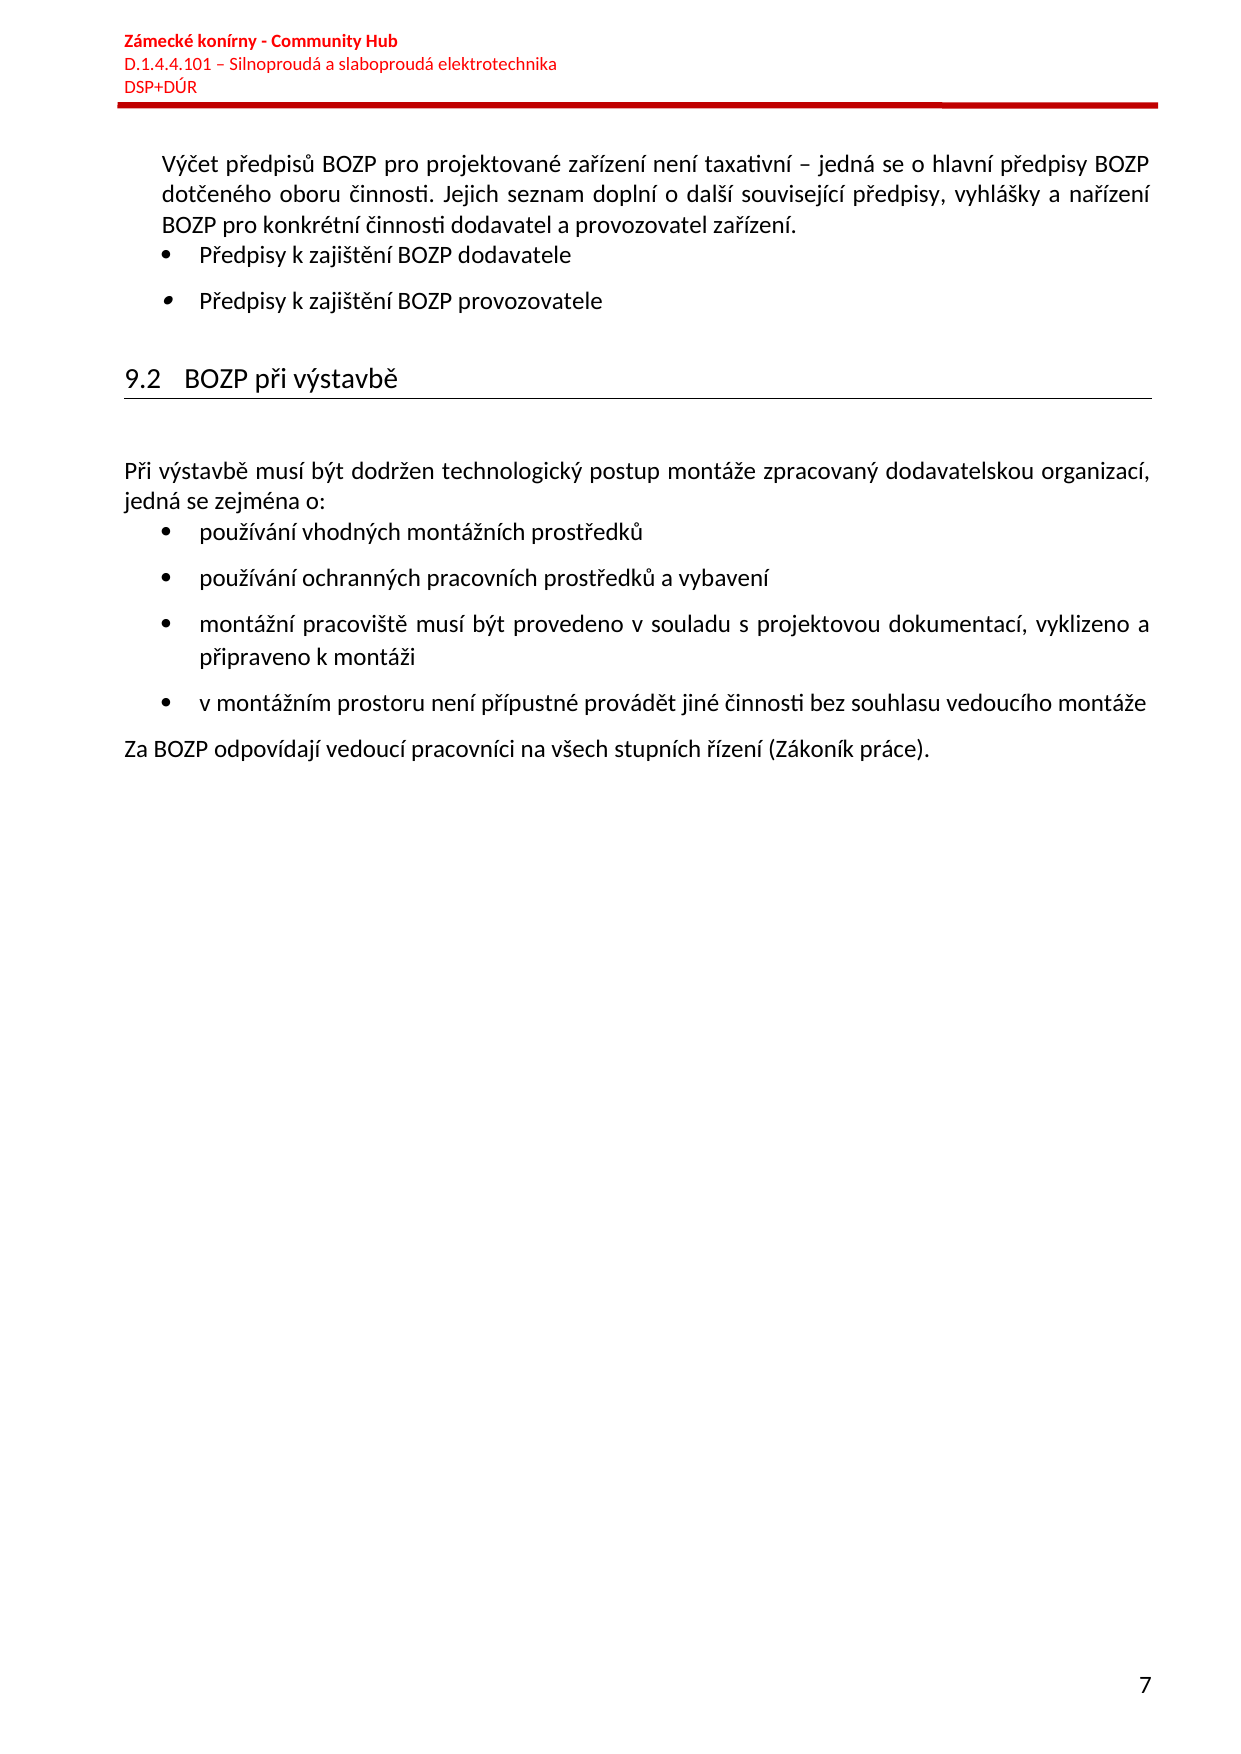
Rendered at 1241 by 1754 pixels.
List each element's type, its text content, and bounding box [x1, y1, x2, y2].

subtitle BOZP při výstavbě [124, 361, 1152, 398]
list Předpisy k zajištění BOZP dodavatele [162, 239, 1152, 270]
list Předpisy k zajištění BOZP provozovatele [162, 285, 1152, 316]
text Výčet předpisů BOZP pro projektované zařízení není taxativní – jedná se o hlavní předpisy BOZP dotčeného oboru činnosti. Jejich seznam doplní o další související předpisy, vyhlášky a nařízení BOZP pro konkrétní činnosti dodavatel a provozovatel zařízení. [162, 148, 1152, 239]
list montážní pracoviště musí být provedeno v souladu s projektovou dokumentací, vyklizeno a připraveno k montáži [162, 608, 1152, 672]
list používání ochranných pracovních prostředků a vybavení [162, 562, 1152, 592]
list v montážním prostoru není přípustné provádět jiné činnosti bez souhlasu vedoucího montáže [162, 687, 1152, 718]
text Při výstavbě musí být dodržen technologický postup montáže zpracovaný dodavatelskou organizací, jedná se zejména o: [124, 455, 1152, 516]
text Za BOZP odpovídají vedoucí pracovníci na všech stupních řízení (Zákoník práce). [124, 733, 1152, 764]
list používání vhodných montážních prostředků [162, 516, 1152, 546]
